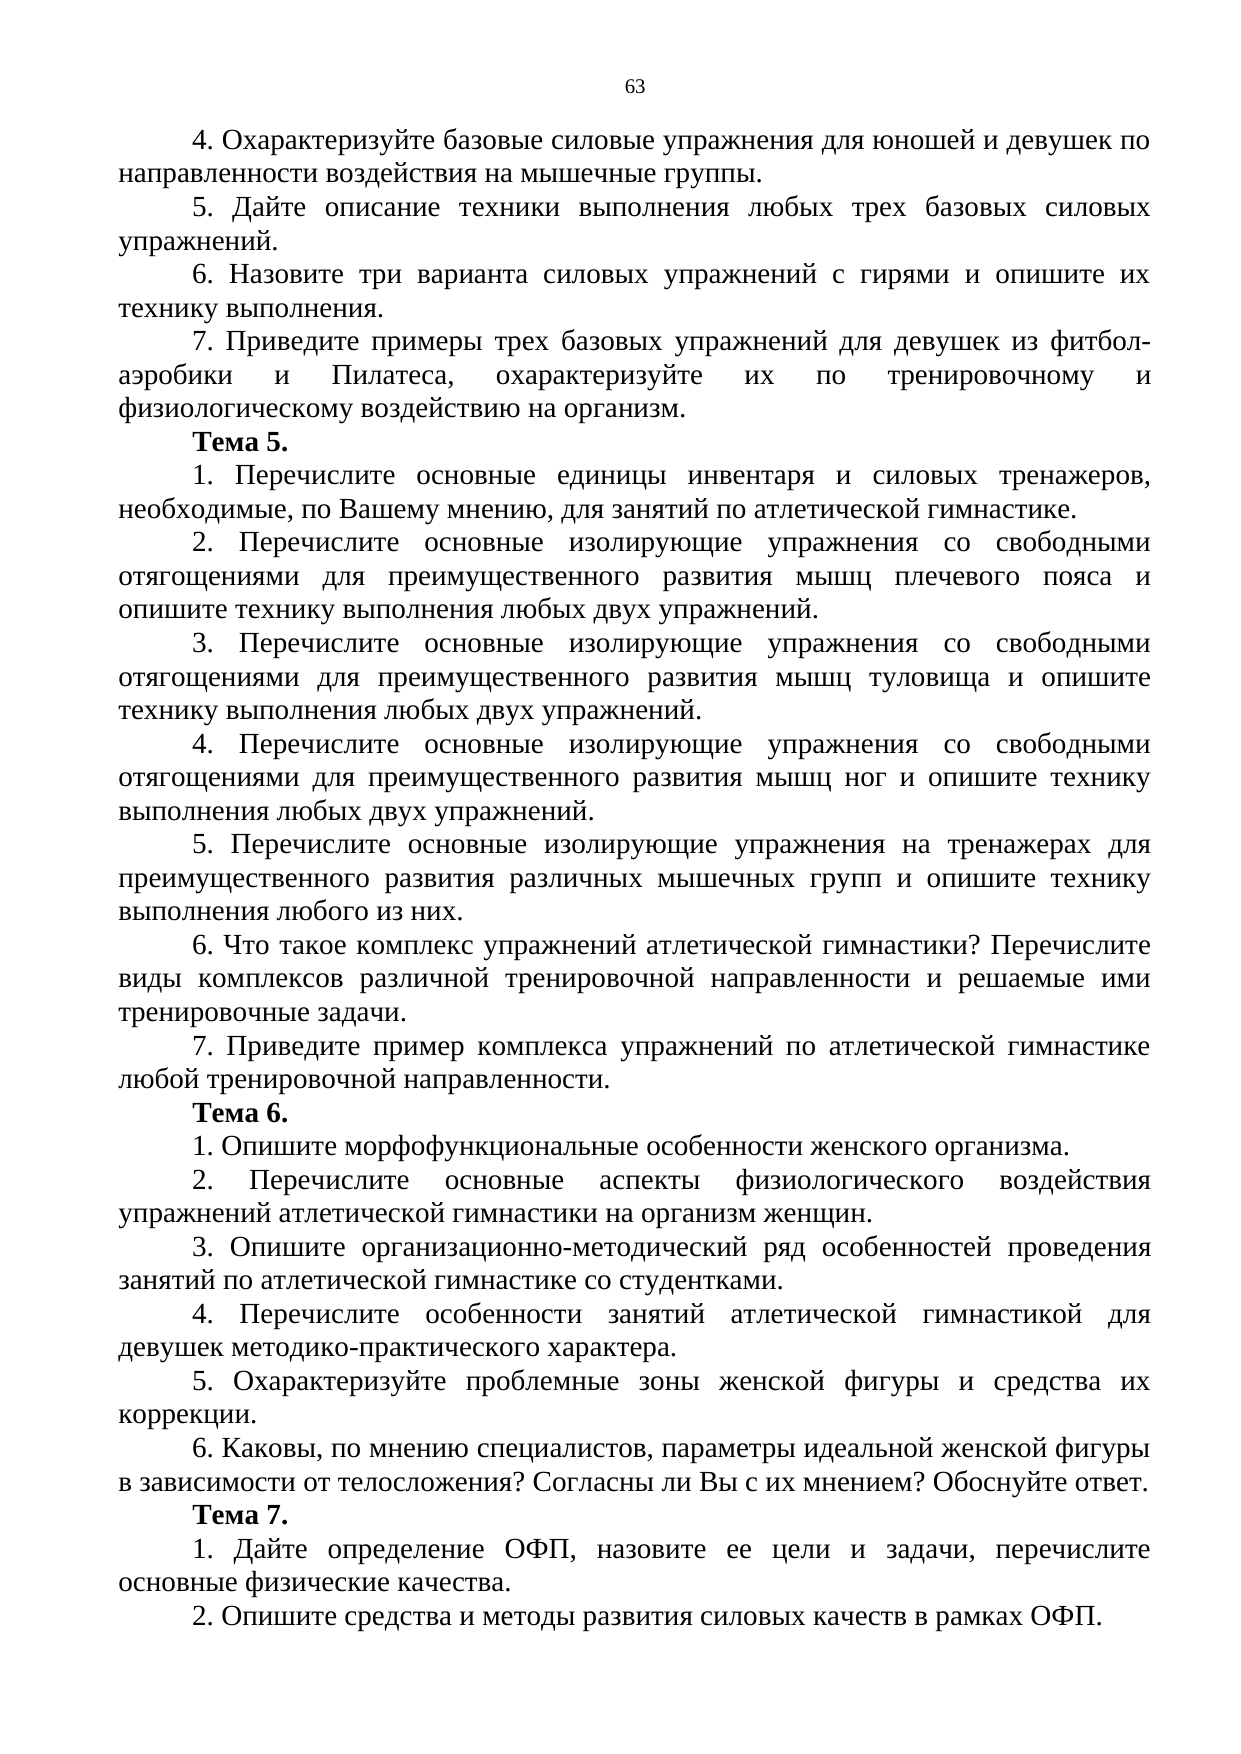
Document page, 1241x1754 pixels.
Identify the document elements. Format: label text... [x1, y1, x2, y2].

text 5. Дайте описание техники выполнения любых трех базовых силовых упражнений. [118, 189, 1152, 256]
text 5. Охарактеризуйте проблемные зоны женской фигуры и средства их коррекции. [118, 1363, 1152, 1430]
text 4. Перечислите основные изолирующие упражнения со свободными отягощениями для преимущественного развития мышц ног и опишите технику выполнения любых двух упражнений. [118, 726, 1152, 826]
text 1. Опишите морфофункциональные особенности женского организма. [118, 1128, 1152, 1162]
text 2. Перечислите основные изолирующие упражнения со свободными отягощениями для преимущественного развития мышц плечевого пояса и опишите технику выполнения любых двух упражнений. [118, 524, 1152, 625]
text 3. Опишите организационно-методический ряд особенностей проведения занятий по атлетической гимнастике со студентками. [118, 1229, 1152, 1296]
text 2. Опишите средства и методы развития силовых качеств в рамках ОФП. [118, 1598, 1152, 1631]
text 4. Охарактеризуйте базовые силовые упражнения для юношей и девушек по направленности воздействия на мышечные группы. [118, 122, 1152, 189]
text 5. Перечислите основные изолирующие упражнения на тренажерах для преимущественного развития различных мышечных групп и опишите технику выполнения любого из них. [118, 826, 1152, 927]
text 1. Перечислите основные единицы инвентаря и силовых тренажеров, необходимые, по Вашему мнению, для занятий по атлетической гимнастике. [118, 457, 1152, 524]
text 2. Перечислите основные аспекты физиологического воздействия упражнений атлетической гимнастики на организм женщин. [118, 1162, 1152, 1229]
text Тема 6. [118, 1095, 1152, 1128]
text 7. Приведите примеры трех базовых упражнений для девушек из фитбол-аэробики и Пилатеса, охарактеризуйте их по тренировочному и физиологическому воздействию на организм. [118, 323, 1152, 424]
text 3. Перечислите основные изолирующие упражнения со свободными отягощениями для преимущественного развития мышц туловища и опишите технику выполнения любых двух упражнений. [118, 625, 1152, 726]
text 6. Каковы, по мнению специалистов, параметры идеальной женской фигуры в зависимости от телосложения? Согласны ли Вы с их мнением? Обоснуйте ответ. [118, 1430, 1152, 1497]
text 1. Дайте определение ОФП, назовите ее цели и задачи, перечислите основные физические качества. [118, 1531, 1152, 1598]
text Тема 5. [118, 424, 1152, 457]
text 7. Приведите пример комплекса упражнений по атлетической гимнастике любой тренировочной направленности. [118, 1028, 1152, 1095]
text 6. Назовите три варианта силовых упражнений с гирями и опишите их технику выполнения. [118, 256, 1152, 323]
text 6. Что такое комплекс упражнений атлетической гимнастики? Перечислите виды комплексов различной тренировочной направленности и решаемые ими тренировочные задачи. [118, 927, 1152, 1028]
text Тема 7. [118, 1497, 1152, 1531]
text 4. Перечислите особенности занятий атлетической гимнастикой для девушек методико-практического характера. [118, 1296, 1152, 1363]
